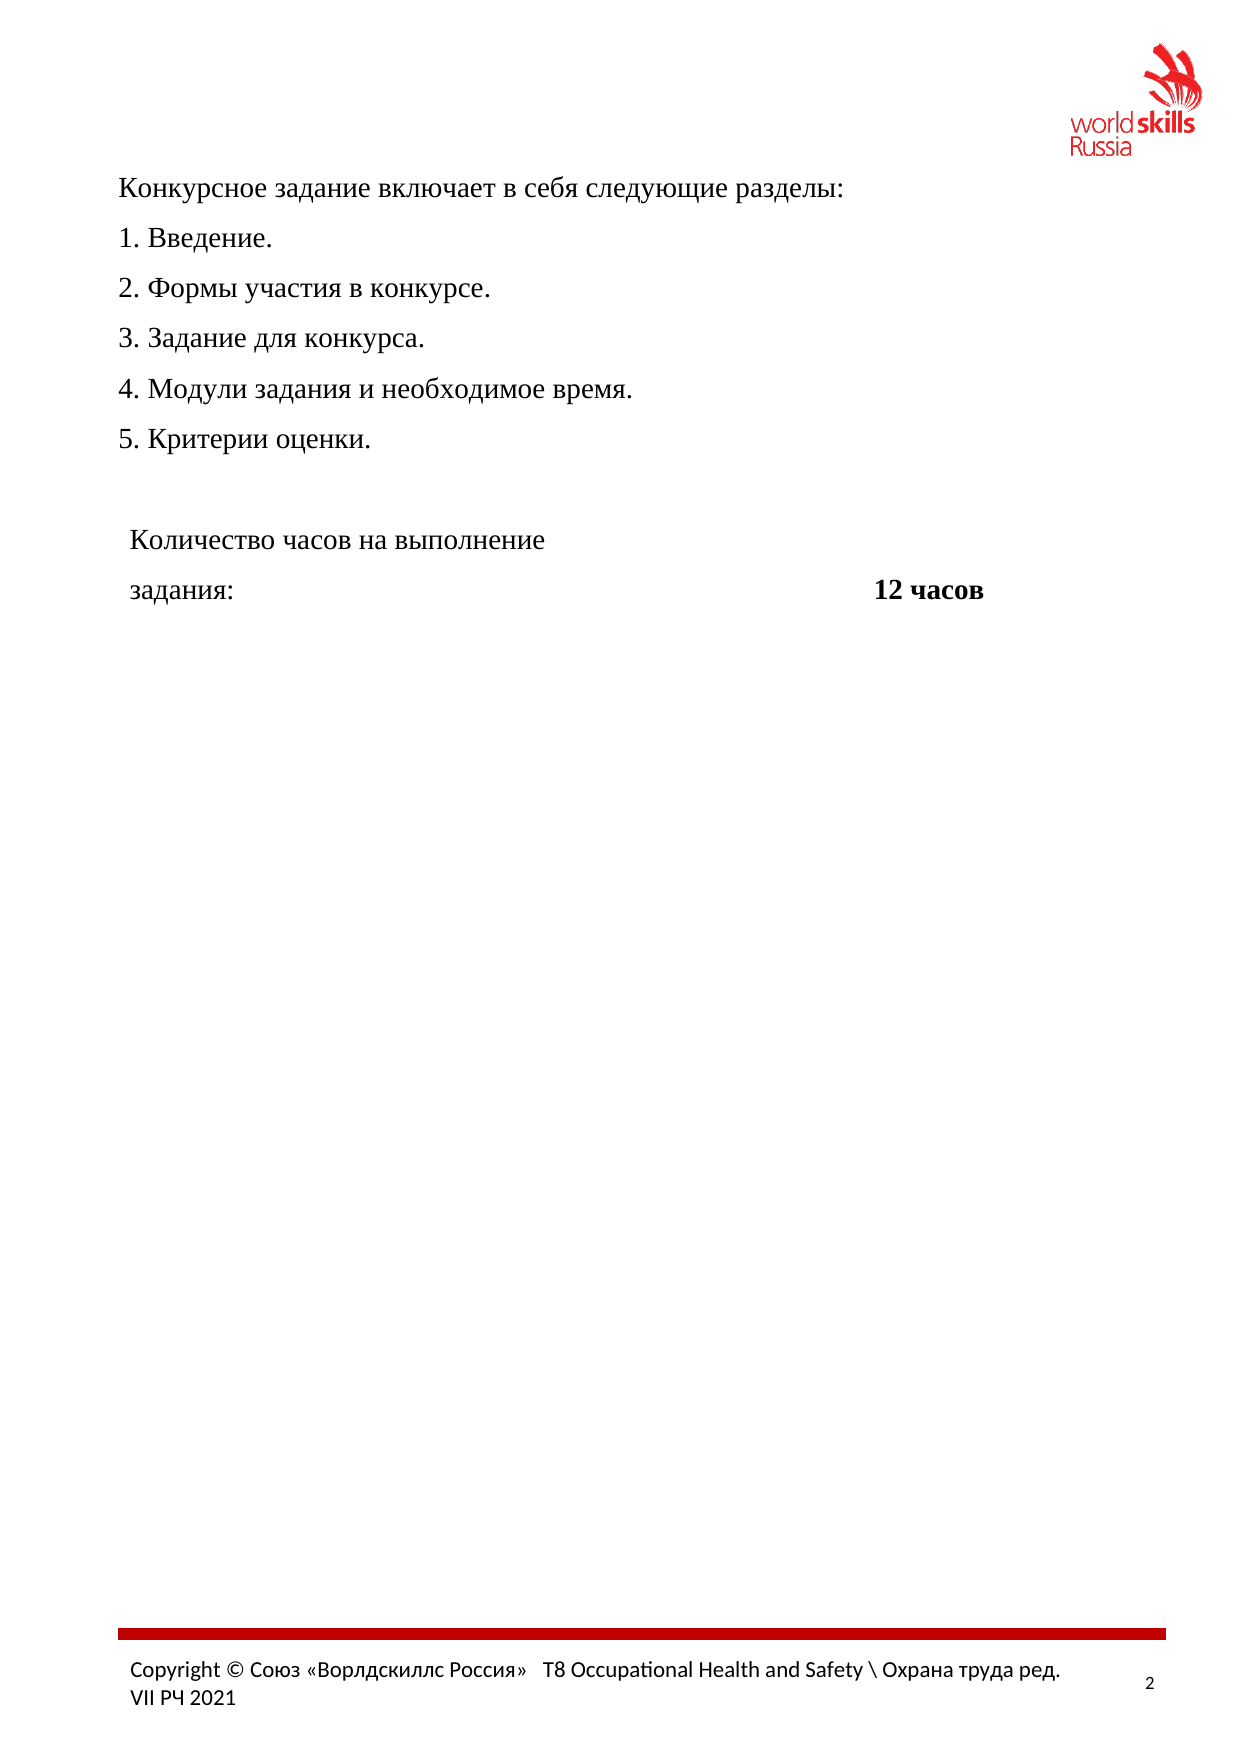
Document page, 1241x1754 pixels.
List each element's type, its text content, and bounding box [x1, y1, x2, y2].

text 5. Критерии оценки. [118, 421, 1166, 455]
text 1. Введение. [118, 220, 1166, 253]
picture [1071, 42, 1228, 156]
text 3. Задание для конкурса. [118, 321, 1166, 354]
text 2. Формы участия в конкурсе. [118, 270, 1166, 304]
text 4. Модули задания и необходимое время. [118, 371, 1166, 404]
table_header 12 часов [557, 472, 995, 620]
table_header Количество часов на выполнение задания: [118, 472, 557, 620]
text Конкурсное задание включает в себя следующие разделы: [118, 170, 1166, 203]
